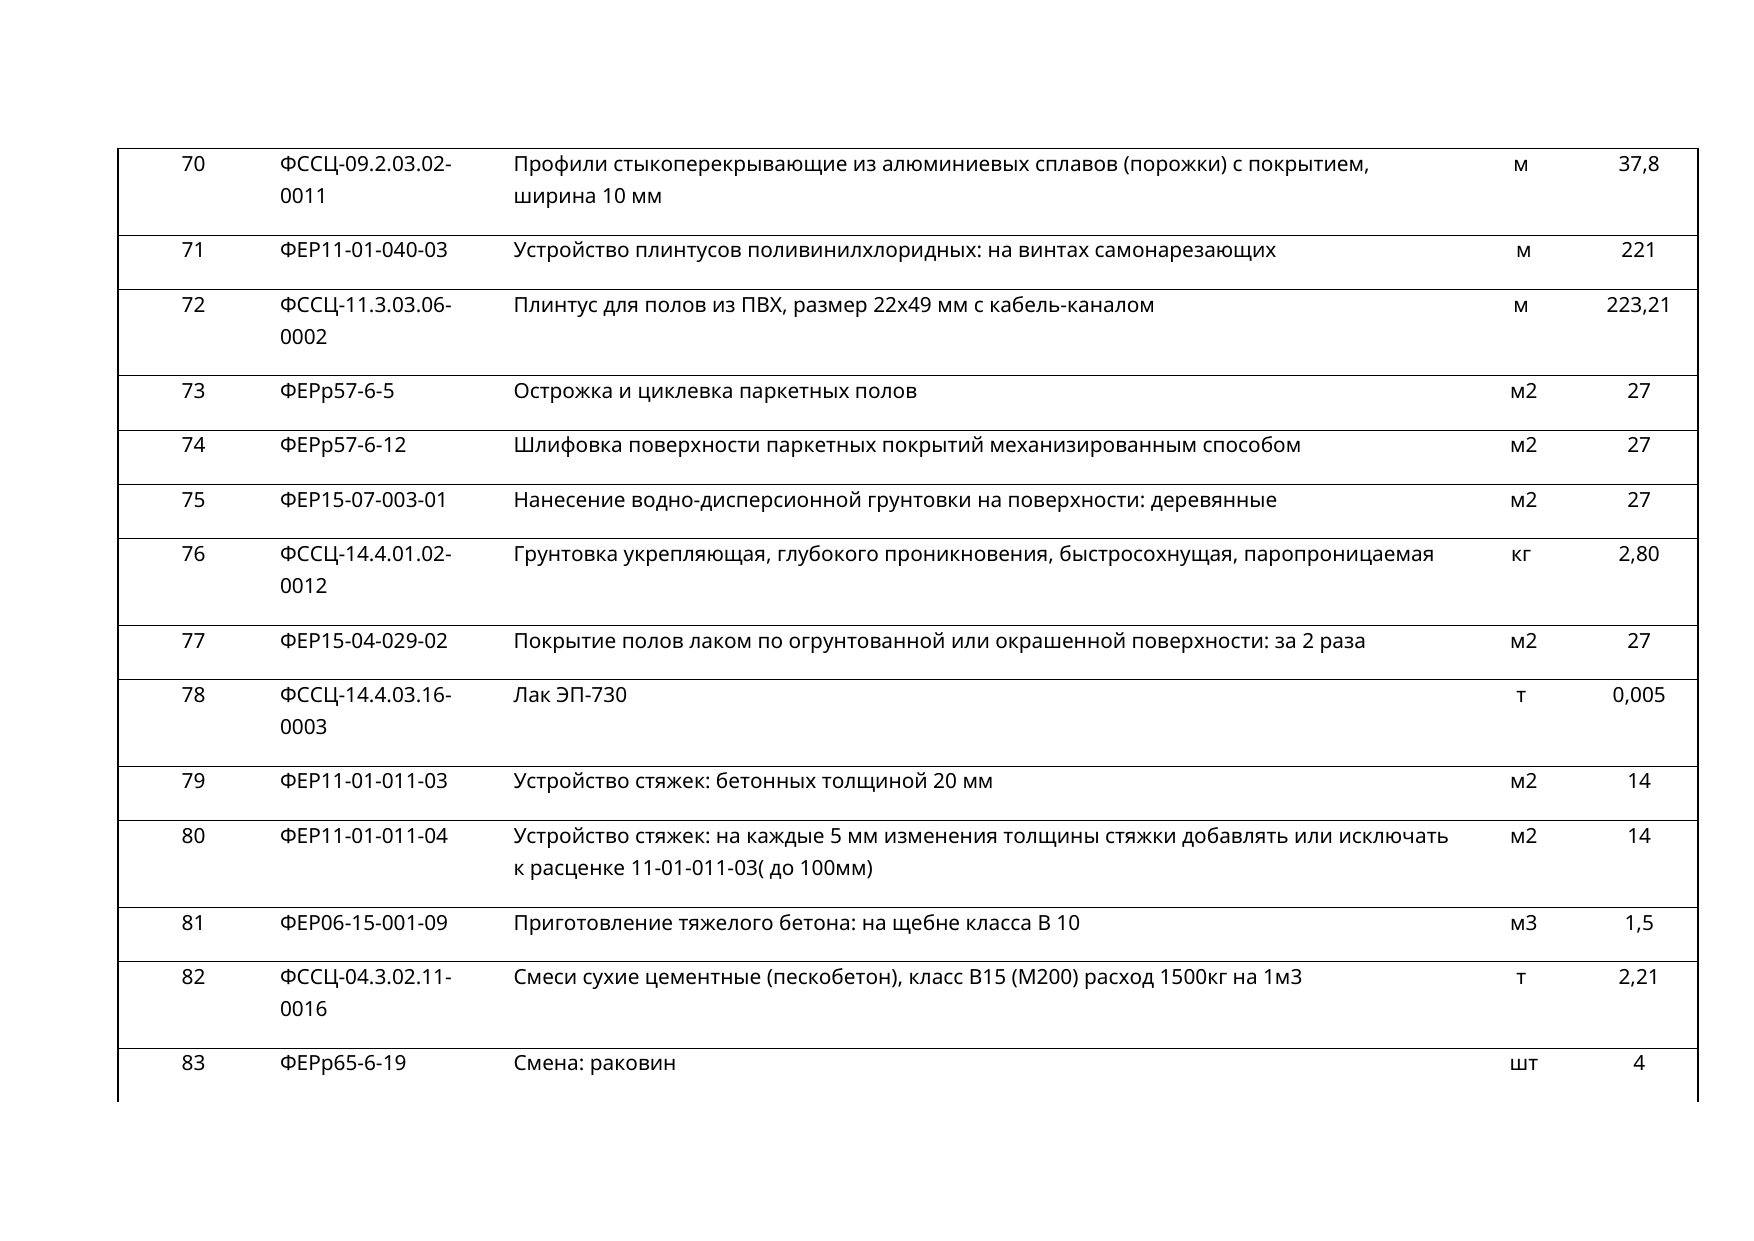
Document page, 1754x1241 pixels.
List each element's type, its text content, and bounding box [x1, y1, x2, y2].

table_cell ФССЦ-09.2.03.02-0011 [269, 149, 502, 234]
table_cell Устройство стяжек: на каждые 5 мм изменения толщины стяжки добавлять или исключать к расценке 11-01-011-03( до 100мм) [502, 821, 1462, 907]
table_cell ФЕРр57-6-12 [269, 431, 502, 484]
table_cell Лак ЭП-730 [502, 680, 1462, 766]
table_cell ФЕР06-15-001-09 [269, 908, 502, 961]
table_cell 72 [119, 290, 268, 375]
table_cell ФЕР11-01-011-04 [269, 821, 502, 907]
table_cell 79 [119, 767, 268, 820]
table_cell м2 [1462, 376, 1580, 429]
table_cell Устройство плинтусов поливинилхлоридных: на винтах самонарезающих [502, 236, 1462, 289]
table_cell 80 [119, 821, 268, 907]
table_cell 73 [119, 376, 268, 429]
table_cell 70 [119, 149, 268, 234]
table_cell 14 [1580, 821, 1697, 907]
table_cell м2 [1462, 431, 1580, 484]
table_cell 78 [119, 680, 268, 766]
table_cell Шлифовка поверхности паркетных покрытий механизированным способом [502, 431, 1462, 484]
table_cell 2,80 [1580, 539, 1697, 625]
table_cell 27 [1580, 485, 1697, 538]
table_cell ФССЦ-04.3.02.11-0016 [269, 962, 502, 1047]
table_cell Смена: раковин [502, 1049, 1462, 1102]
table_cell 27 [1580, 626, 1697, 679]
table_cell 71 [119, 236, 268, 289]
table_cell м [1462, 149, 1580, 234]
table_cell 77 [119, 626, 268, 679]
table_cell Острожка и циклевка паркетных полов [502, 376, 1462, 429]
table_cell 76 [119, 539, 268, 625]
table_cell 83 [119, 1049, 268, 1102]
table_cell Приготовление тяжелого бетона: на щебне класса В 10 [502, 908, 1462, 961]
table_cell 2,21 [1580, 962, 1697, 1047]
table_cell 1,5 [1580, 908, 1697, 961]
table_cell т [1462, 680, 1580, 766]
table_cell м [1462, 290, 1580, 375]
table_cell ФЕРр65-6-19 [269, 1049, 502, 1102]
table_cell кг [1462, 539, 1580, 625]
table_cell 82 [119, 962, 268, 1047]
table_cell 27 [1580, 376, 1697, 429]
table_cell ФССЦ-14.4.01.02-0012 [269, 539, 502, 625]
table_cell м2 [1462, 485, 1580, 538]
table_cell м2 [1462, 821, 1580, 907]
table_cell ФЕР11-01-011-03 [269, 767, 502, 820]
table_cell ФССЦ-11.3.03.06-0002 [269, 290, 502, 375]
table_cell 223,21 [1580, 290, 1697, 375]
table_cell 14 [1580, 767, 1697, 820]
table_cell ФЕР11-01-040-03 [269, 236, 502, 289]
table_cell т [1462, 962, 1580, 1047]
table_cell Смеси сухие цементные (пескобетон), класс B15 (M200) расход 1500кг на 1м3 [502, 962, 1462, 1047]
table_cell Профили стыкоперекрывающие из алюминиевых сплавов (порожки) с покрытием, ширина 10 мм [502, 149, 1462, 234]
table_cell м2 [1462, 767, 1580, 820]
table_cell 81 [119, 908, 268, 961]
table_cell Устройство стяжек: бетонных толщиной 20 мм [502, 767, 1462, 820]
table_cell шт [1462, 1049, 1580, 1102]
table_cell Нанесение водно-дисперсионной грунтовки на поверхности: деревянные [502, 485, 1462, 538]
table_cell 221 [1580, 236, 1697, 289]
table_cell ФЕР15-04-029-02 [269, 626, 502, 679]
table_cell м2 [1462, 626, 1580, 679]
table_cell ФЕРр57-6-5 [269, 376, 502, 429]
table_cell Покрытие полов лаком по огрунтованной или окрашенной поверхности: за 2 раза [502, 626, 1462, 679]
table_cell 4 [1580, 1049, 1697, 1102]
table_cell 37,8 [1580, 149, 1697, 234]
table_cell м [1462, 236, 1580, 289]
table_cell ФЕР15-07-003-01 [269, 485, 502, 538]
table_cell 75 [119, 485, 268, 538]
table_cell 74 [119, 431, 268, 484]
table_cell м3 [1462, 908, 1580, 961]
table_cell Грунтовка укрепляющая, глубокого проникновения, быстросохнущая, паропроницаемая [502, 539, 1462, 625]
table_cell Плинтус для полов из ПВХ, размер 22х49 мм с кабель-каналом [502, 290, 1462, 375]
table_cell 0,005 [1580, 680, 1697, 766]
table_cell ФССЦ-14.4.03.16-0003 [269, 680, 502, 766]
table_cell 27 [1580, 431, 1697, 484]
